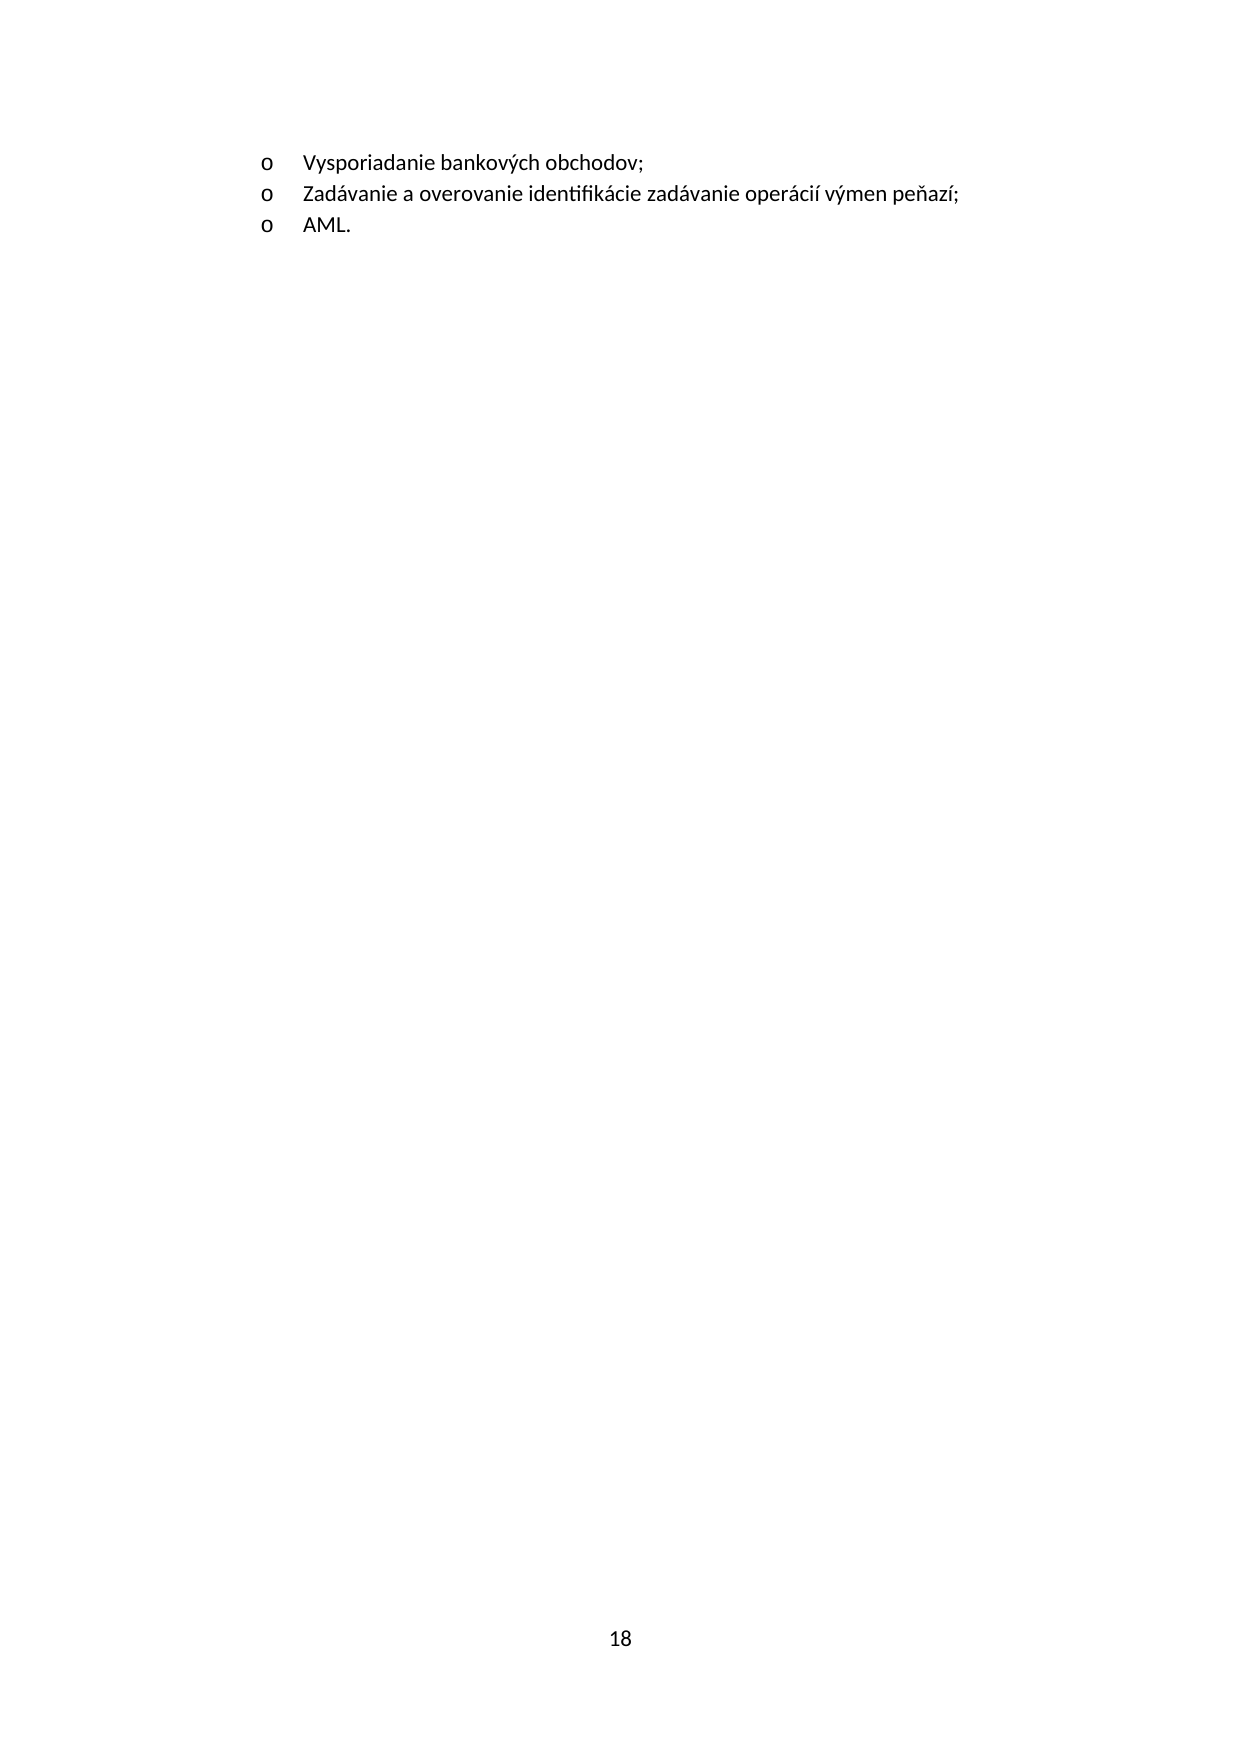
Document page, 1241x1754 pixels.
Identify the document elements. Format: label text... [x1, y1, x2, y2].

list Zadávanie a overovanie identifikácie zadávanie operácií výmen peňazí; [260, 179, 1092, 208]
list Vysporiadanie bankových obchodov; [260, 148, 1092, 177]
list AML. [260, 211, 1092, 240]
